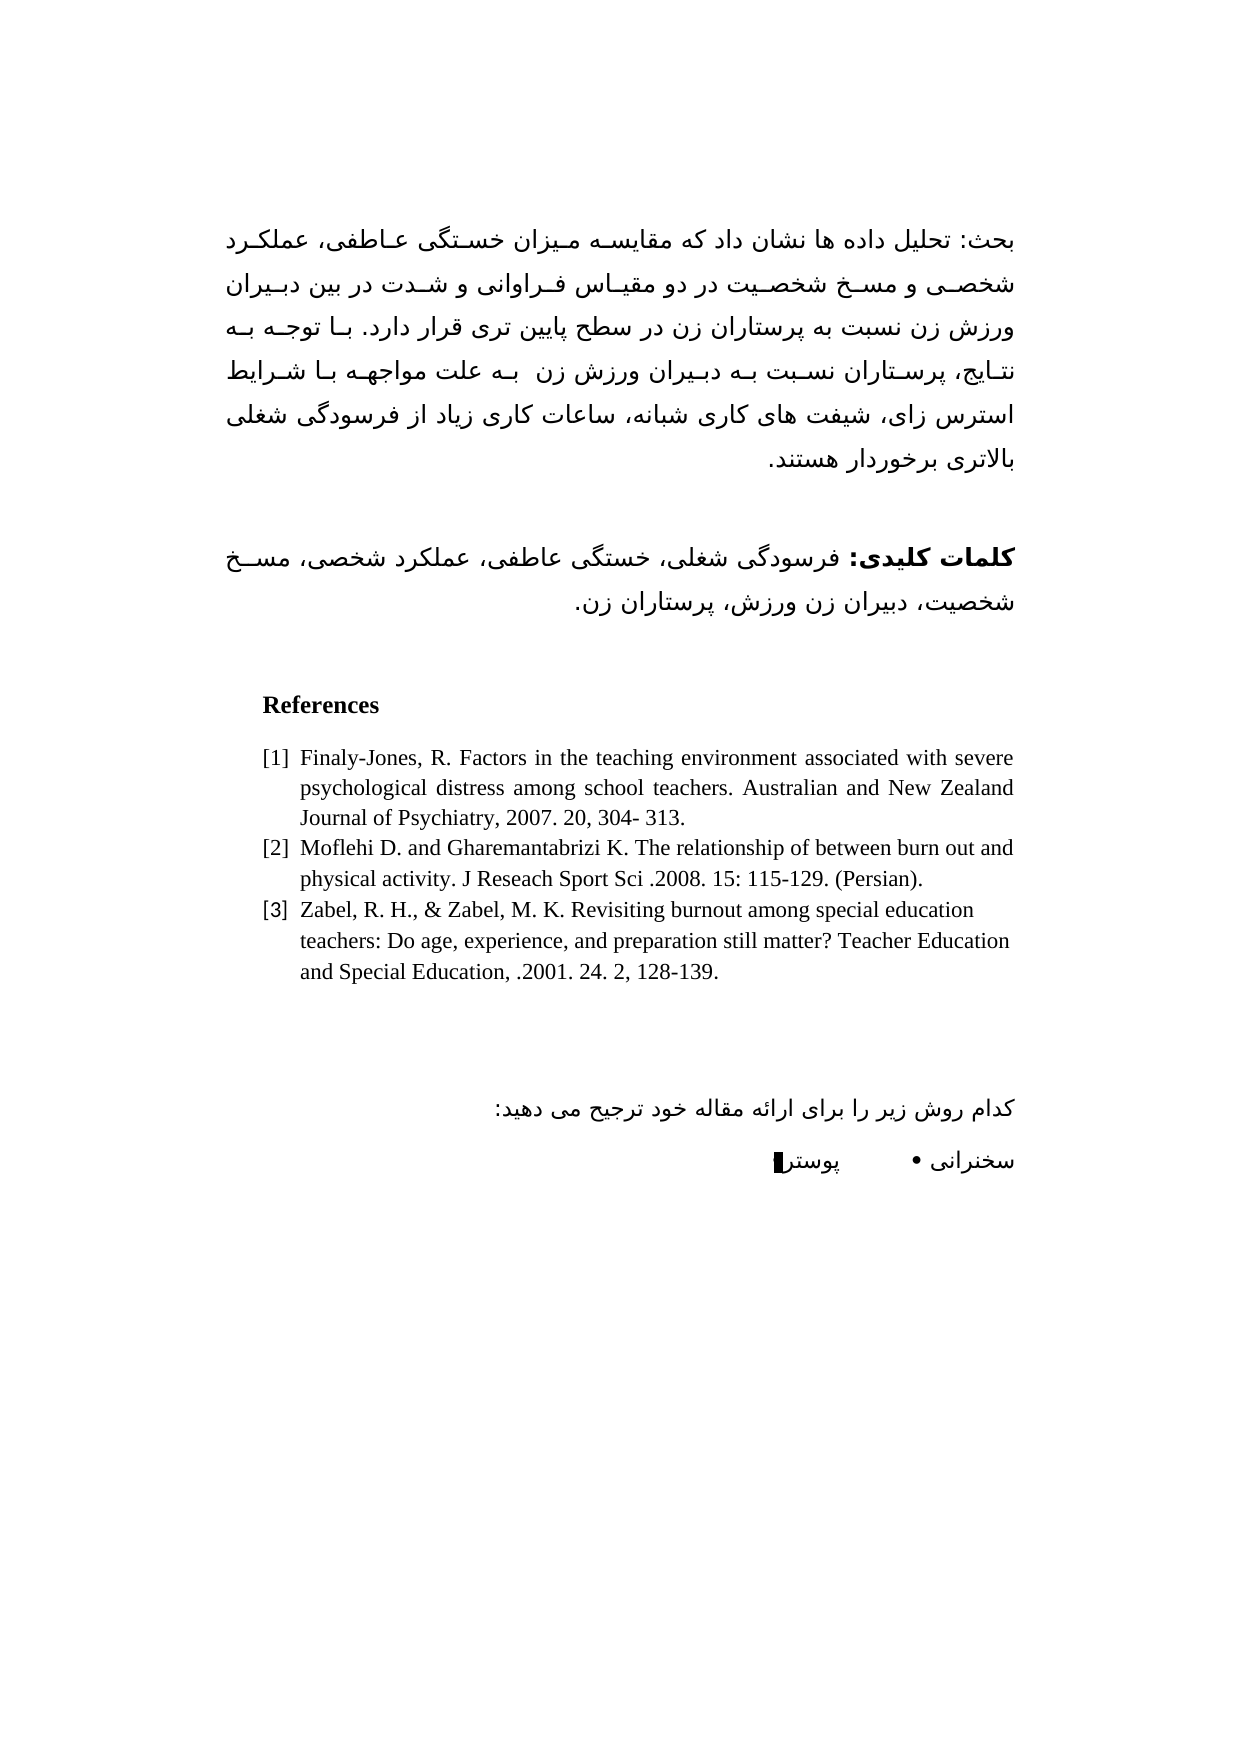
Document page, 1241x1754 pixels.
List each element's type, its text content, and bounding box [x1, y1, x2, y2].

list Finaly-Jones, R. Factors in the teaching environment associated with severe psychological distress among school teachers. Australian and New Zealand Journal of Psychiatry, 2007. 20, 304- 313. [262, 744, 1015, 831]
subtitle بحث: تحلیل داده ها نشان داد که مقایسه میزان خستگی عاطفی، عملکرد شخصی و مسخ شخصیت در دو مقیاس فراوانی و شدت در بین دبیران ورزش زن نسبت به پرستاران زن در سطح پایین تری قرار دارد. با توجه به نتایج، پرستاران نسبت به دبیران ورزش زن به علت مواجهه با شرایط استرس زای، شیفت های کاری شبانه، ساعات کاری زیاد از فرسودگی شغلی بالاتری برخوردار هستند. [225, 225, 1015, 473]
text References [262, 690, 1015, 719]
text کدام روش زیر را برای ارائه مقاله خود ترجیح می دهید: [225, 1095, 1015, 1122]
text سخنرانی پوستر [225, 1147, 1015, 1173]
list Zabel, R. H., & Zabel, M. K. Revisiting burnout among special education teachers: Do age, experience, and preparation still matter? Teacher Education and Special Education, .2001. 24. 2, 128-139. [262, 895, 1015, 985]
list Moflehi D. and Gharemantabrizi K. The relationship of between burn out and physical activity. J Reseach Sport Sci .2008. 15: 115-129. (Persian). [262, 834, 1015, 891]
subtitle کلمات کلیدی: فرسودگی شغلی، خستگی عاطفی، عملکرد شخصی، مسخ شخصیت، دبیران زن ورزش، پرستاران زن. [225, 543, 1015, 616]
